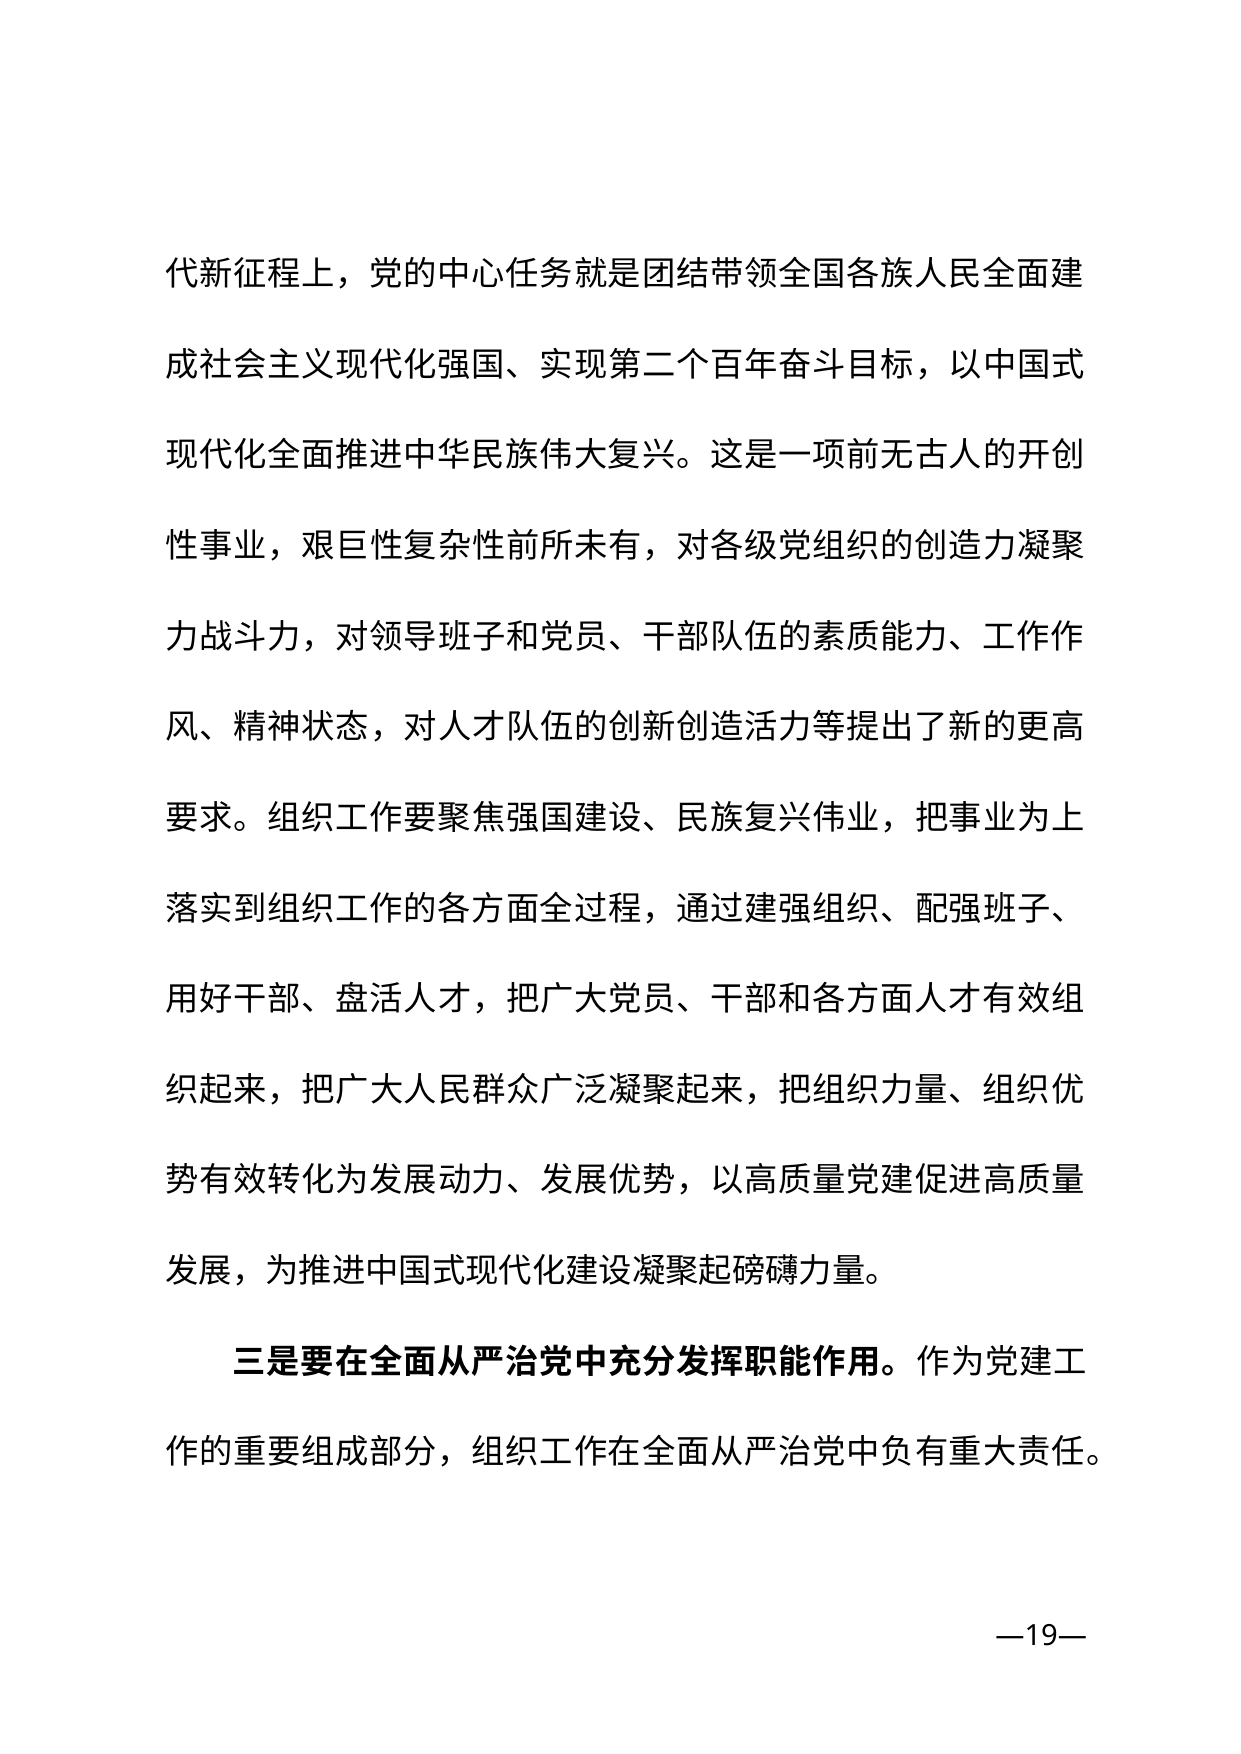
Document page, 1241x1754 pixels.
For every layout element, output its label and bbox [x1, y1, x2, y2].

text [165, 1313, 1087, 1494]
text [165, 226, 1087, 1313]
